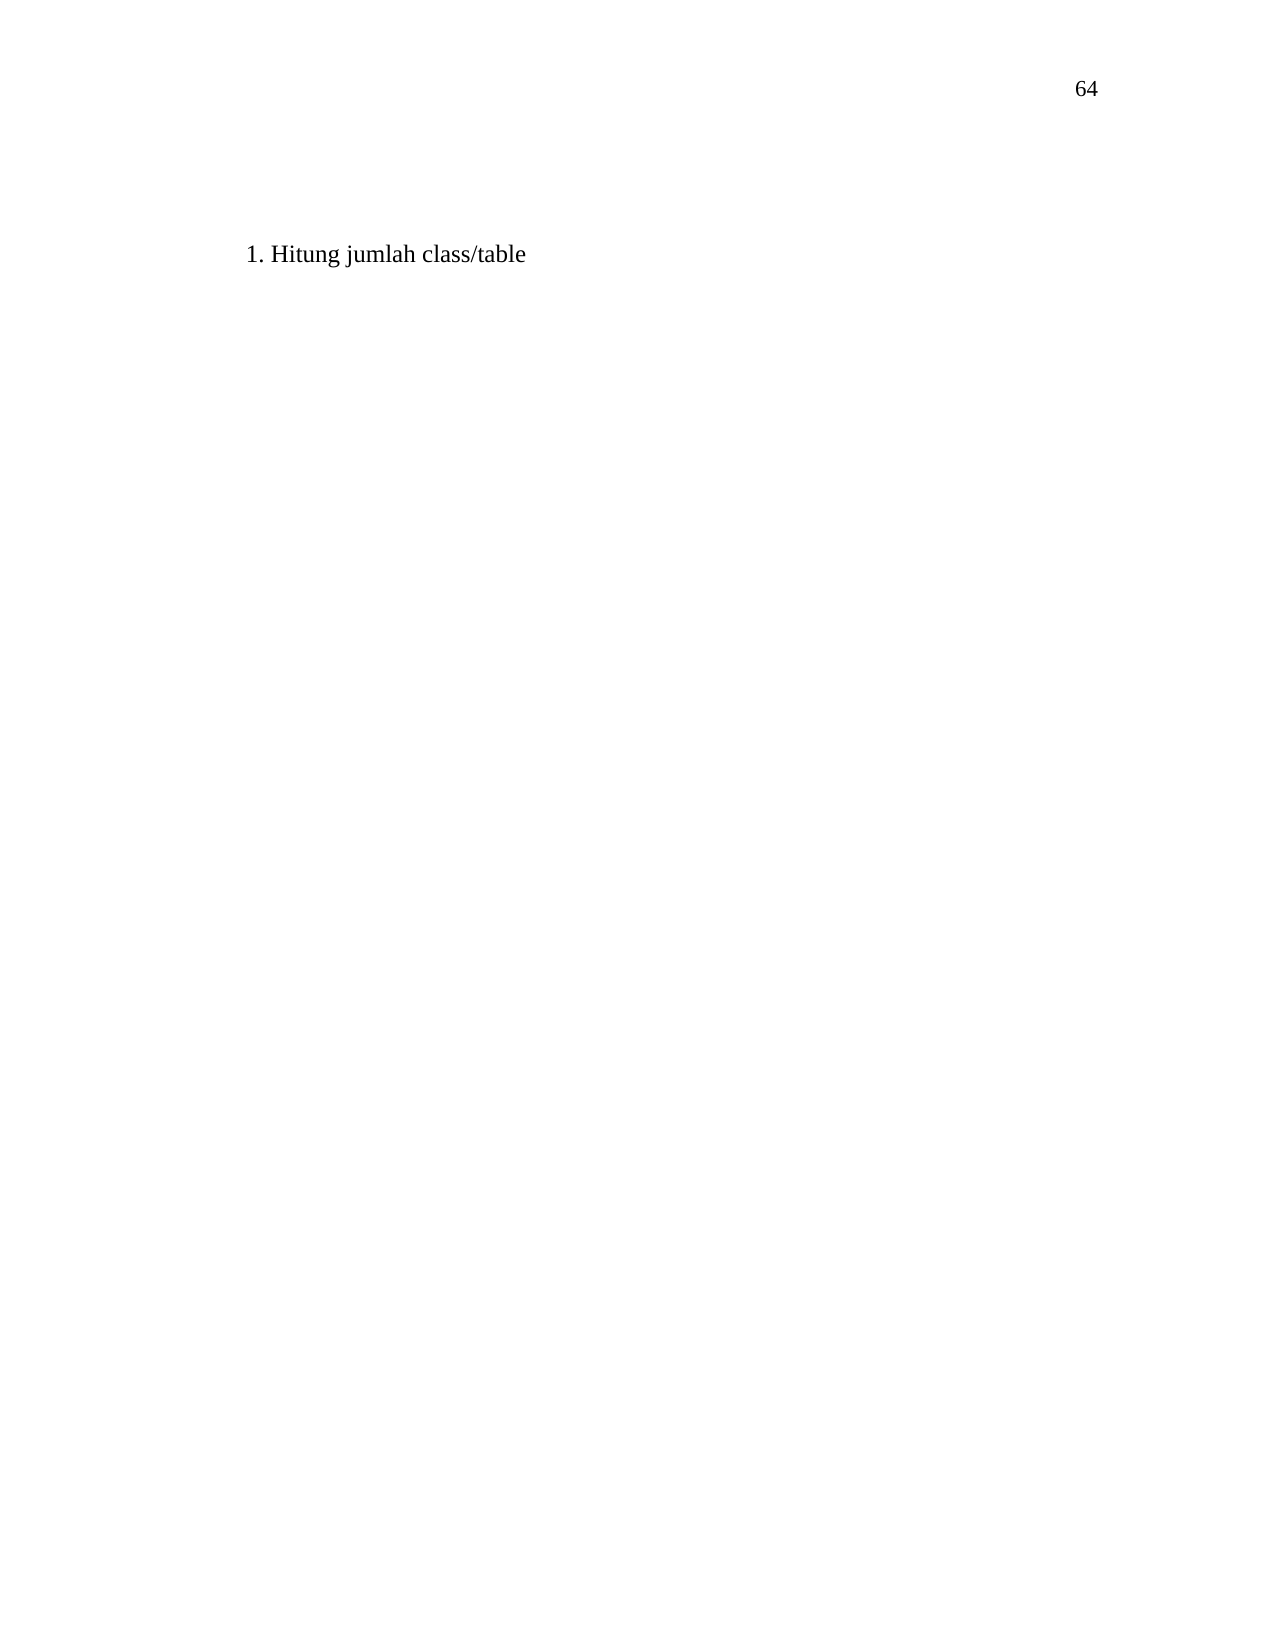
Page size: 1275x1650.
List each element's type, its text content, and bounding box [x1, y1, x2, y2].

table_header 1. Hitung jumlah class/table [234, 236, 1097, 267]
